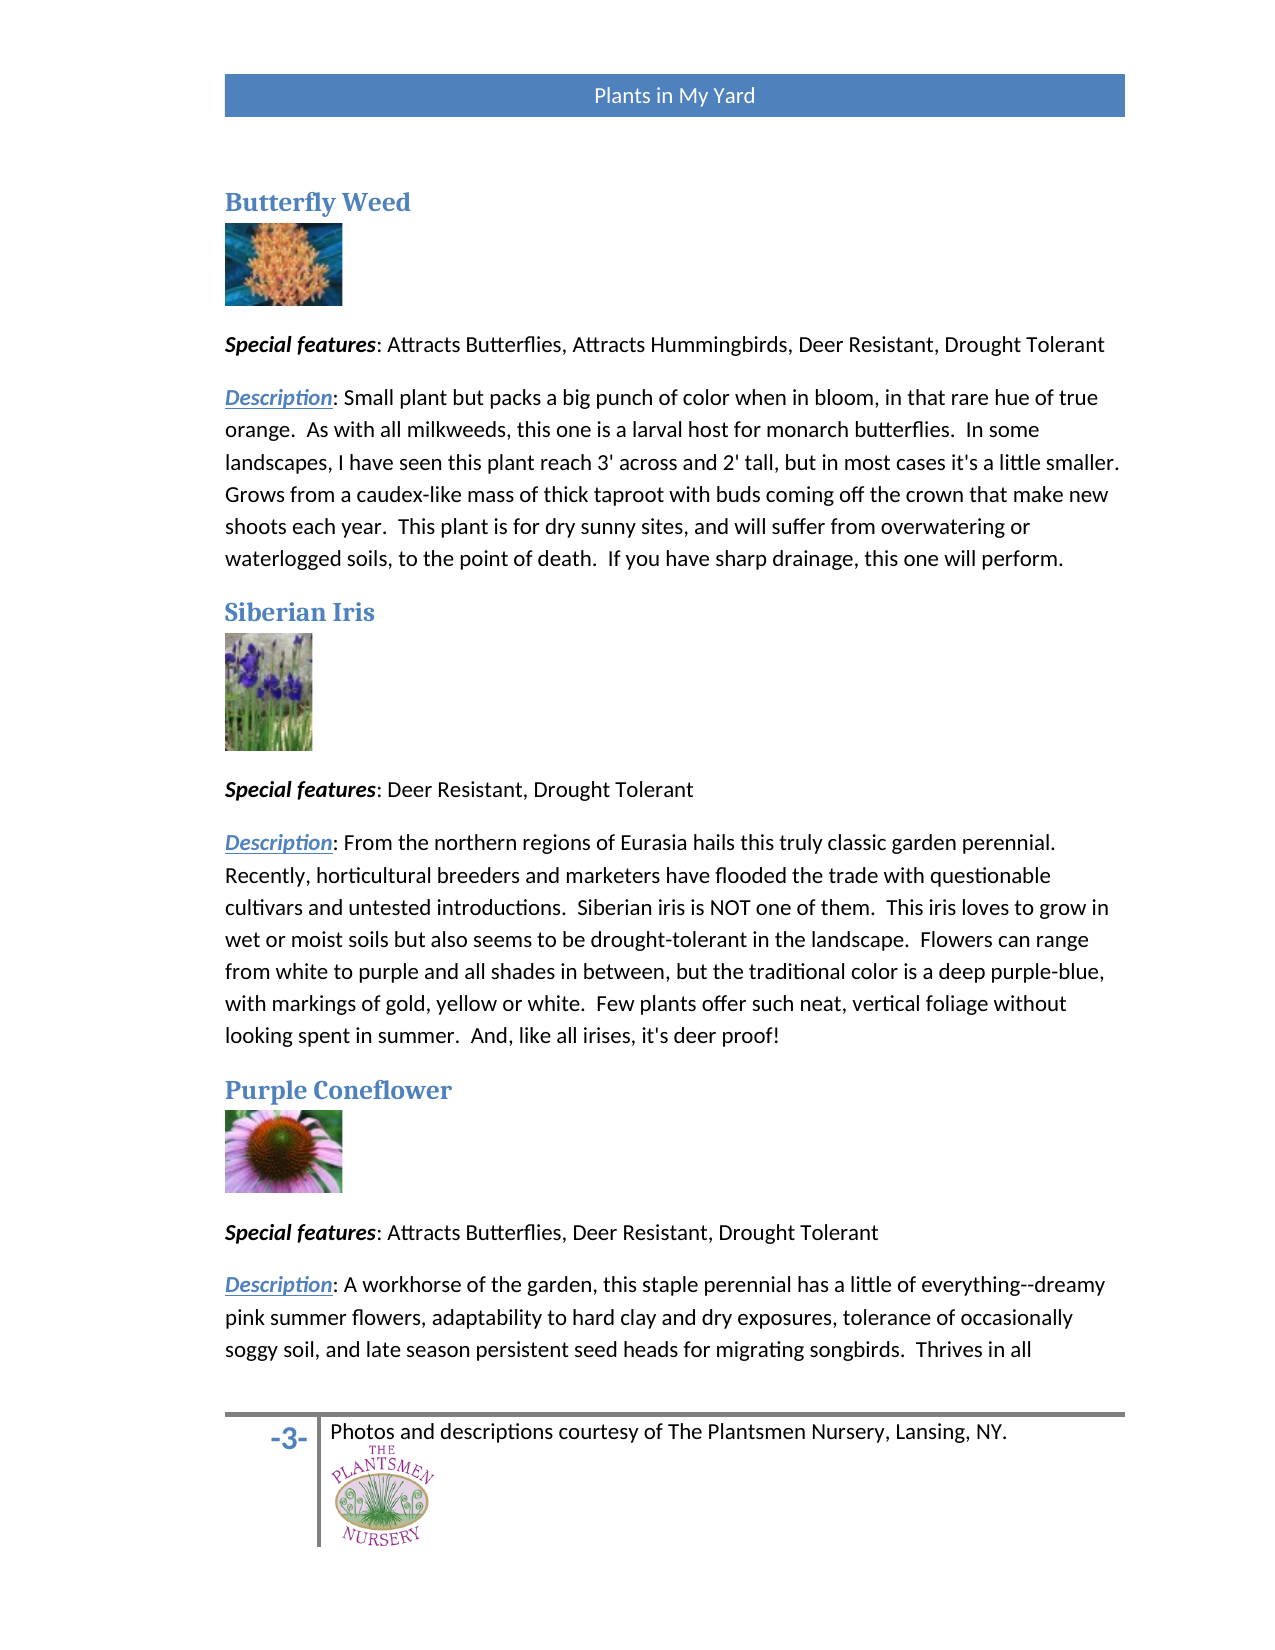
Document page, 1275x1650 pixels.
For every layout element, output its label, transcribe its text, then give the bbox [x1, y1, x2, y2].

subtitle Siberian Iris [225, 597, 1125, 628]
text Special features: Deer Resistant, Drought Tolerant [225, 776, 1125, 803]
subtitle Purple Coneflower [225, 1075, 1125, 1106]
picture [330, 1445, 435, 1547]
text Special features: Attracts Butterflies, Attracts Hummingbirds, Deer Resistant, Drought Tolerant [225, 330, 1125, 358]
text Description: From the northern regions of Eurasia hails this truly classic garden perennial. Recently, horticultural breeders and marketers have flooded the trade with questionable cultivars and untested introductions. Siberian iris is NOT one of them. This iris loves to grow in wet or moist soils but also seems to be drought-tolerant in the landscape. Flowers can range from white to purple and all shades in between, but the traditional color is a deep purple-blue, with markings of gold, yellow or white. Few plants offer such neat, vertical foliage without looking spent in summer. And, like all irises, it's deer proof! [225, 828, 1125, 1050]
picture [225, 633, 313, 751]
text Special features: Attracts Butterflies, Deer Resistant, Drought Tolerant [225, 1218, 1125, 1246]
text Description: Small plant but packs a big punch of color when in bloom, in that rare hue of true orange. As with all milkweeds, this one is a larval host for monarch butterflies. In some landscapes, I have seen this plant reach 3' across and 2' tall, but in most cases it's a little smaller. Grows from a caudex-like mass of thick taproot with buds coming off the crown that make new shoots each year. This plant is for dry sunny sites, and will suffer from overwatering or waterlogged soils, to the point of death. If you have sharp drainage, this one will perform. [225, 383, 1125, 572]
picture [225, 223, 343, 306]
picture [225, 1110, 343, 1193]
subtitle Butterfly Weed [225, 187, 1125, 219]
